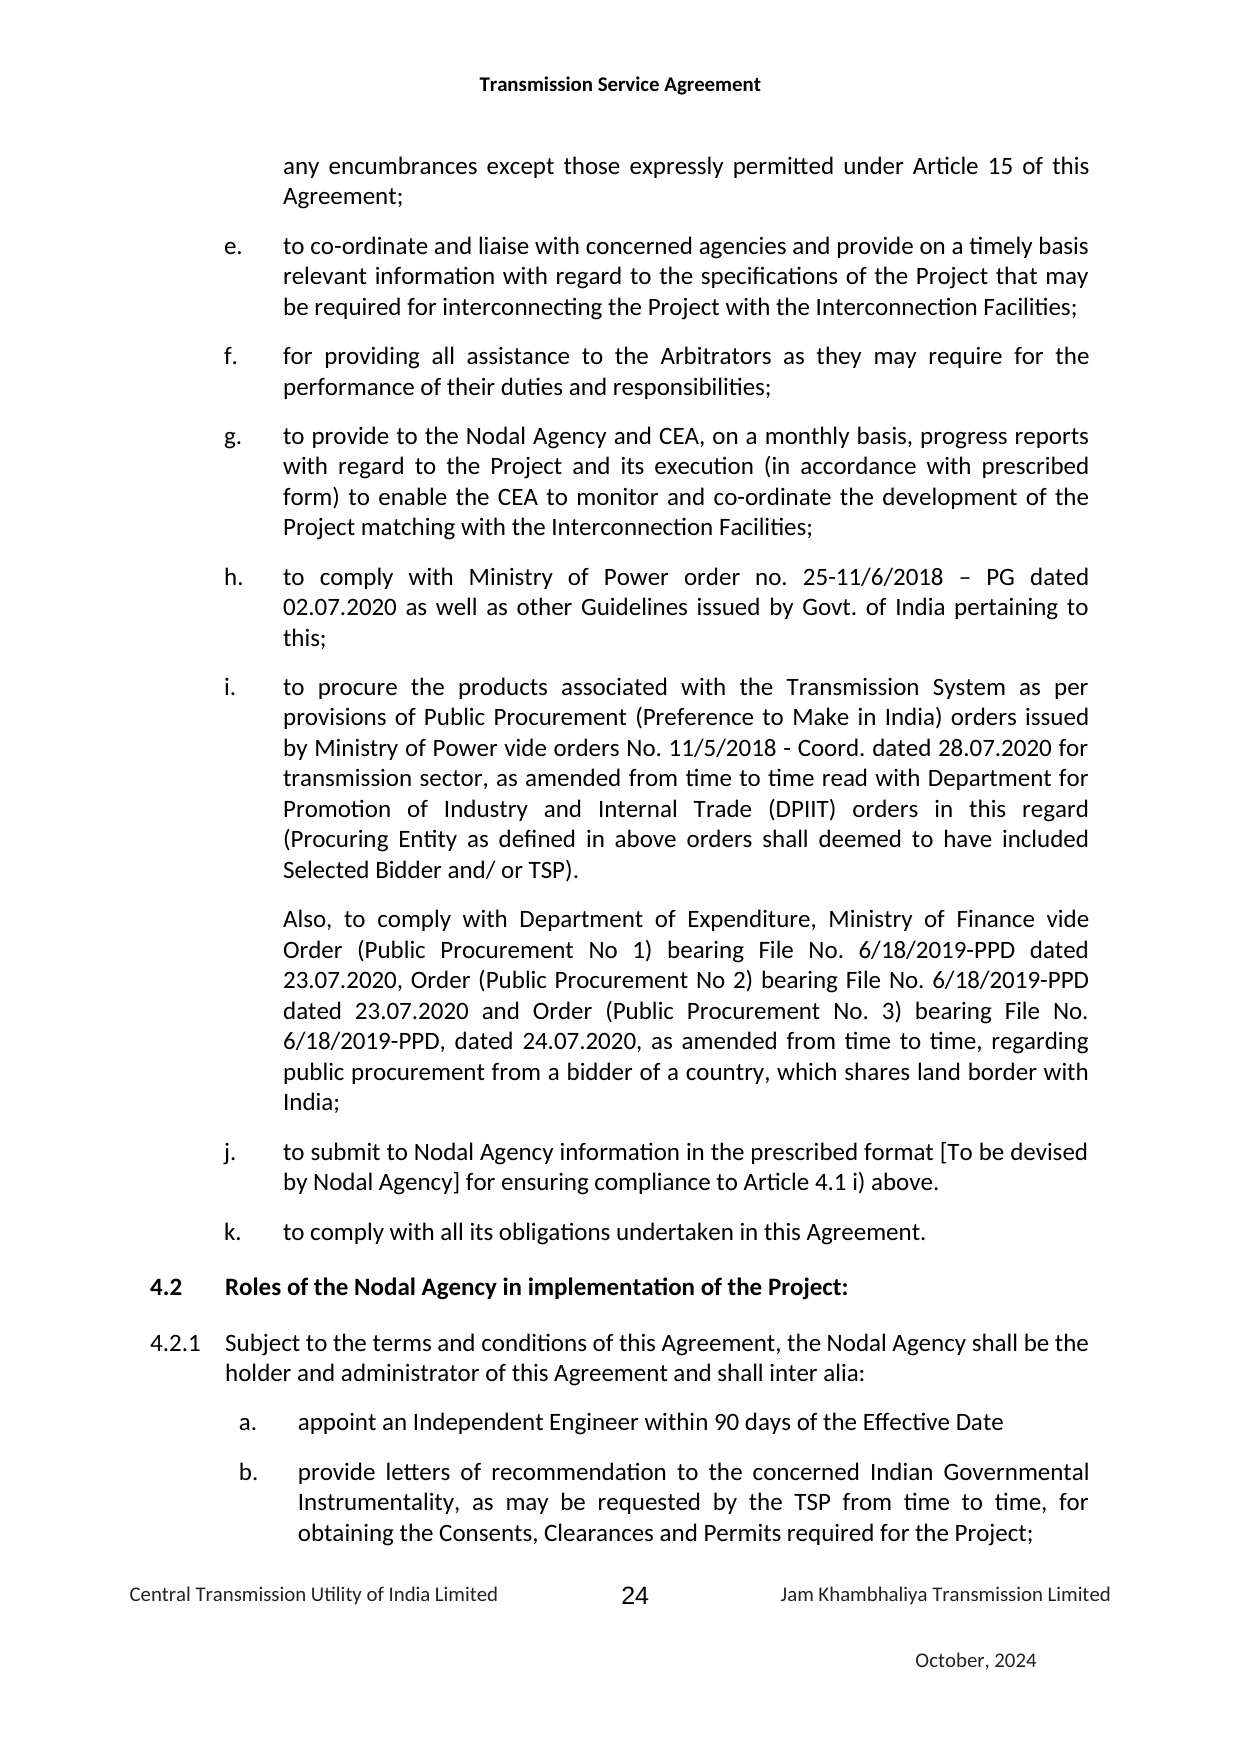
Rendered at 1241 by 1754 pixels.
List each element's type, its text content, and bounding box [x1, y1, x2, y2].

subtitle Subject to the terms and conditions of this Agreement, the Nodal Agency shall be the holder and administrator of this Agreement and shall inter alia: [150, 1327, 1090, 1388]
list to procure the products associated with the Transmission System as per provisions of Public Procurement (Preference to Make in India) orders issued by Ministry of Power vide orders No. 11/5/2018 - Coord. dated 28.07.2020 for transmission sector, as amended from time to time read with Department for Promotion of Industry and Internal Trade (DPIIT) orders in this regard (Procuring Entity as defined in above orders shall deemed to have included Selected Bidder and/ or TSP). [224, 671, 1090, 885]
list to provide to the Nodal Agency and CEA, on a monthly basis, progress reports with regard to the Project and its execution (in accordance with prescribed form) to enable the CEA to monitor and co-ordinate the development of the Project matching with the Interconnection Facilities; [224, 420, 1090, 542]
list to comply with Ministry of Power order no. 25-11/6/2018 – PG dated 02.07.2020 as well as other Guidelines issued by Govt. of India pertaining to this; [224, 561, 1090, 652]
list for providing all assistance to the Arbitrators as they may require for the performance of their duties and responsibilities; [224, 340, 1090, 401]
list appoint an Independent Engineer within 90 days of the Effective Date [239, 1406, 1090, 1437]
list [224, 150, 1090, 211]
text Also, to comply with Department of Expenditure, Ministry of Finance vide Order (Public Procurement No 1) bearing File No. 6/18/2019-PPD dated 23.07.2020, Order (Public Procurement No 2) bearing File No. 6/18/2019-PPD dated 23.07.2020 and Order (Public Procurement No. 3) bearing File No. 6/18/2019-PPD, dated 24.07.2020, as amended from time to time, regarding public procurement from a bidder of a country, which shares land border with India; [283, 903, 1090, 1117]
list provide letters of recommendation to the concerned Indian Governmental Instrumentality, as may be requested by the TSP from time to time, for obtaining the Consents, Clearances and Permits required for the Project; [239, 1456, 1090, 1547]
list to comply with all its obligations undertaken in this Agreement. [224, 1216, 1090, 1246]
list to co-ordinate and liaise with concerned agencies and provide on a timely basis relevant information with regard to the specifications of the Project that may be required for interconnecting the Project with the Interconnection Facilities; [224, 230, 1090, 321]
subtitle Roles of the Nodal Agency in implementation of the Project: [150, 1271, 1090, 1302]
list to submit to Nodal Agency information in the prescribed format [To be devised by Nodal Agency] for ensuring compliance to Article 4.1 i) above. [224, 1136, 1090, 1197]
